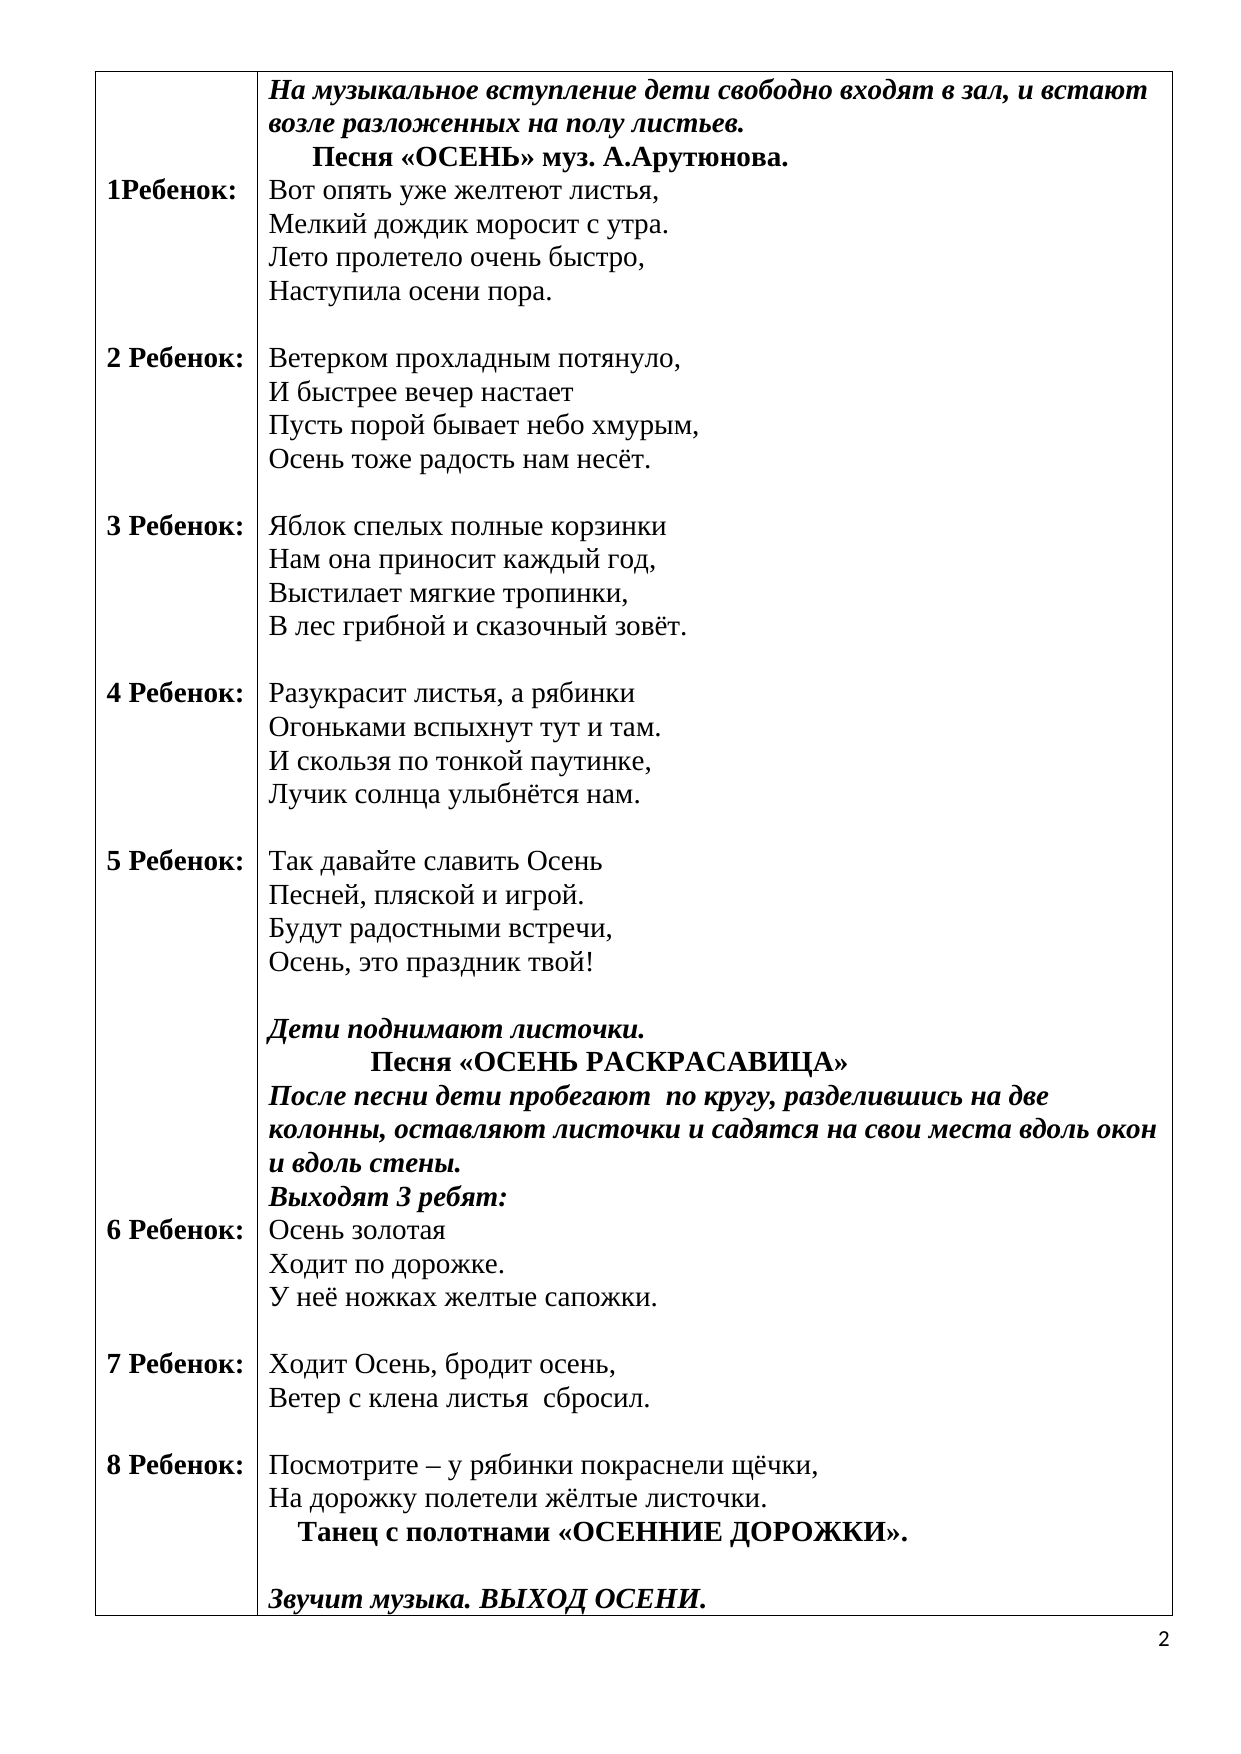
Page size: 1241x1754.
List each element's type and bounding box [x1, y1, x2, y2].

table_header [96, 72, 257, 1615]
table_header [258, 72, 1172, 1615]
